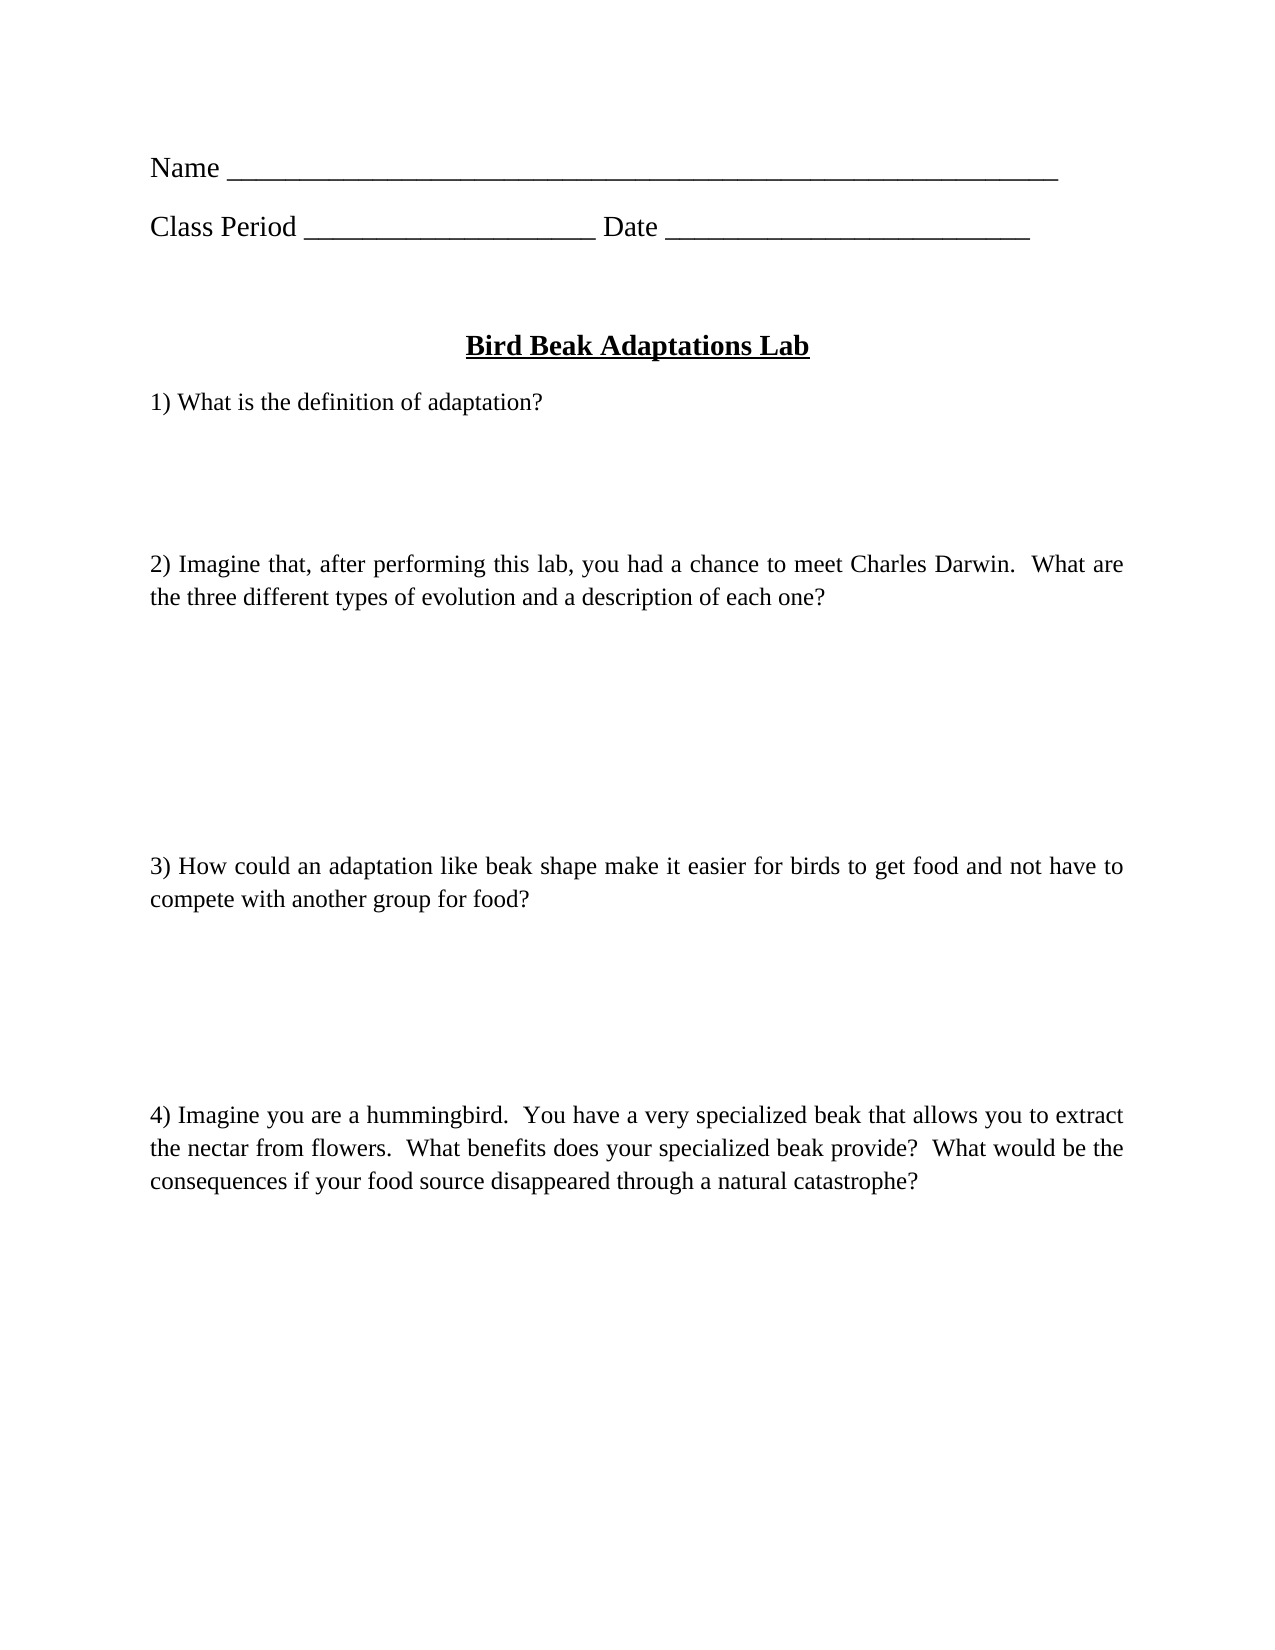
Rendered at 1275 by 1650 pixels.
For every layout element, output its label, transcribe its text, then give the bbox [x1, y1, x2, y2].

text 2) Imagine that, after performing this lab, you had a chance to meet Charles Darwin. What are the three different types of evolution and a description of each one? [150, 549, 1125, 611]
text 3) How could an adaptation like beak shape make it easier for birds to get food and not have to compete with another group for food? [150, 851, 1125, 913]
text Class Period ____________________ Date _________________________ [150, 209, 1125, 243]
text Name _________________________________________________________ [150, 150, 1125, 183]
text Bird Beak Adaptations Lab [150, 328, 1125, 362]
text 4) Imagine you are a hummingbird. You have a very specialized beak that allows you to extract the nectar from flowers. What benefits does your specialized beak provide? What would be the consequences if your food source disappeared through a natural catastrophe? [150, 1100, 1125, 1194]
text 1) What is the definition of adaptation? [150, 387, 1125, 416]
